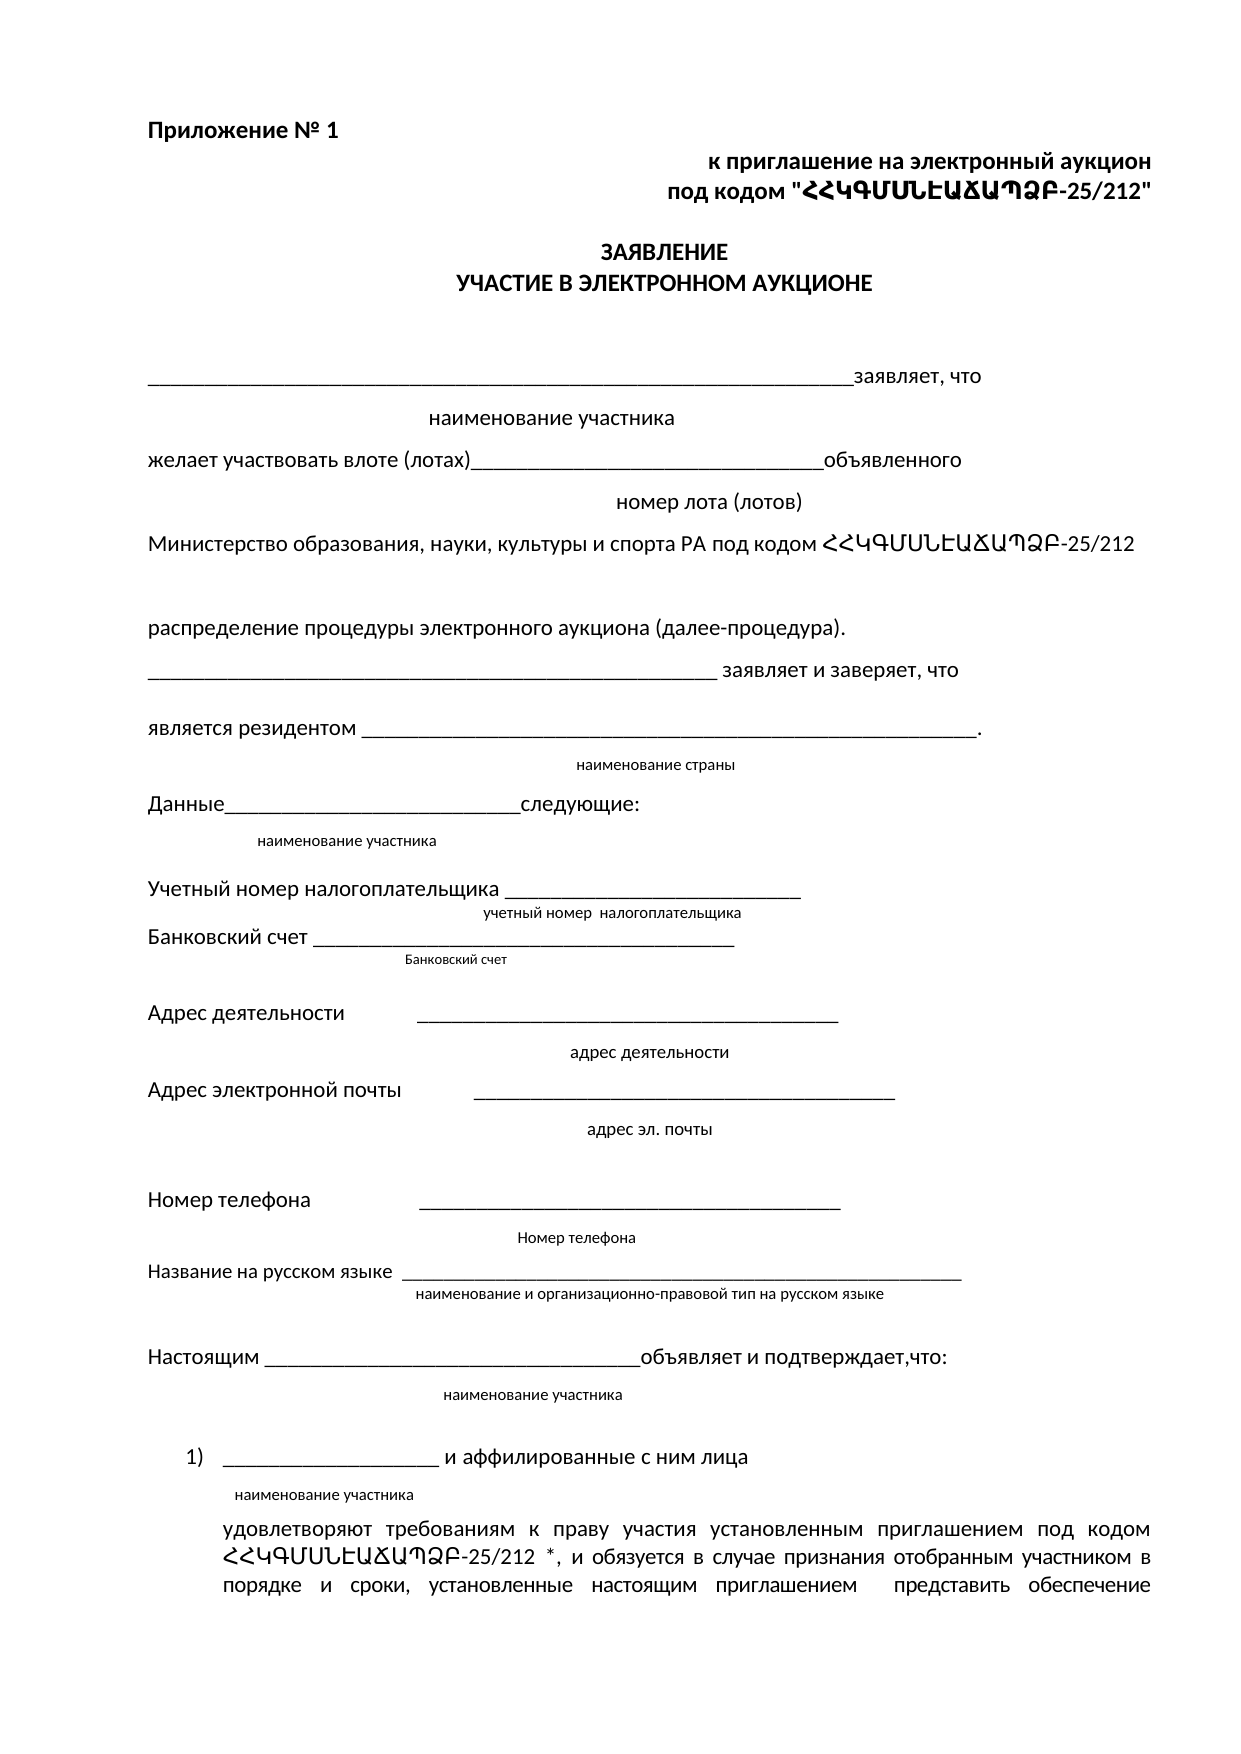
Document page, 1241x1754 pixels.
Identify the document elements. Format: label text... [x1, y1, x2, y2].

text наименование участника [428, 403, 1152, 431]
text наименование участника [148, 1484, 1152, 1504]
text 2.4 На этапе аукциона участник представляет сниженные ценовые предложения в порядке, установленном пунктом 2.2 части 2 настоящего приглашения, без необходимости загрузки новых документов в систему. Приложение № 1 [148, 86, 1152, 145]
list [223, 1514, 1152, 1598]
text Министерство образования, науки, культуры и спорта РА под кодом ՀՀԿԳՄՍՆԷԱՃԱՊՁԲ-25/212 [148, 529, 1152, 557]
text ЗАЯВЛЕНИЕ [177, 237, 1152, 267]
text Название на русском языке ______________________________________________________ [148, 1258, 1152, 1283]
text распределение процедуры электронного аукциона (далее-процедура). [148, 613, 1152, 641]
text желает участвовать влоте (лотах)_______________________________объявленного [148, 445, 1152, 473]
text Банковский счет [148, 950, 1152, 968]
text наименование и организационно-правовой тип на русском языке [148, 1283, 1152, 1304]
text Банковский счет _____________________________________ [148, 922, 1152, 950]
text Номер телефона [517, 1227, 1152, 1248]
text Номер телефона _____________________________________ [148, 1186, 1152, 1213]
text является резидентом ______________________________________________________. [148, 713, 1152, 741]
text Учетный номер налогоплательщика __________________________ [148, 874, 1152, 902]
text номер лота (лотов) [606, 487, 1152, 515]
list ___________________ и аффилированные с ним лица [185, 1442, 1152, 1470]
text ______________________________________________________________заявляет, что [148, 361, 1152, 389]
text __________________________________________________ заявляет и заверяет, что [148, 655, 1152, 683]
text наименование участника [148, 831, 1152, 851]
text под кодом "ՀՀԿԳՄՍՆԷԱՃԱՊՁԲ-25/212" [177, 176, 1152, 206]
text УЧАСТИЕ В ЭЛЕКТРОННОМ АУКЦИОНЕ [177, 267, 1152, 298]
text наименование участника [443, 1384, 1152, 1404]
text Адрес электронной почты _____________________________________ [148, 1075, 1152, 1103]
text адрес деятельности [148, 1040, 1152, 1063]
text адрес эл. почты [148, 1117, 1152, 1140]
text Данные__________________________следующие: [148, 789, 1152, 817]
text к приглашение на электронный аукцион [177, 145, 1152, 176]
text Настоящим _________________________________объявляет и подтверждает,что: [148, 1342, 1152, 1370]
text Адрес деятельности _____________________________________ [148, 998, 1152, 1026]
text учетный номер налогоплательщика [148, 902, 1152, 922]
text наименование страны [576, 754, 1152, 775]
